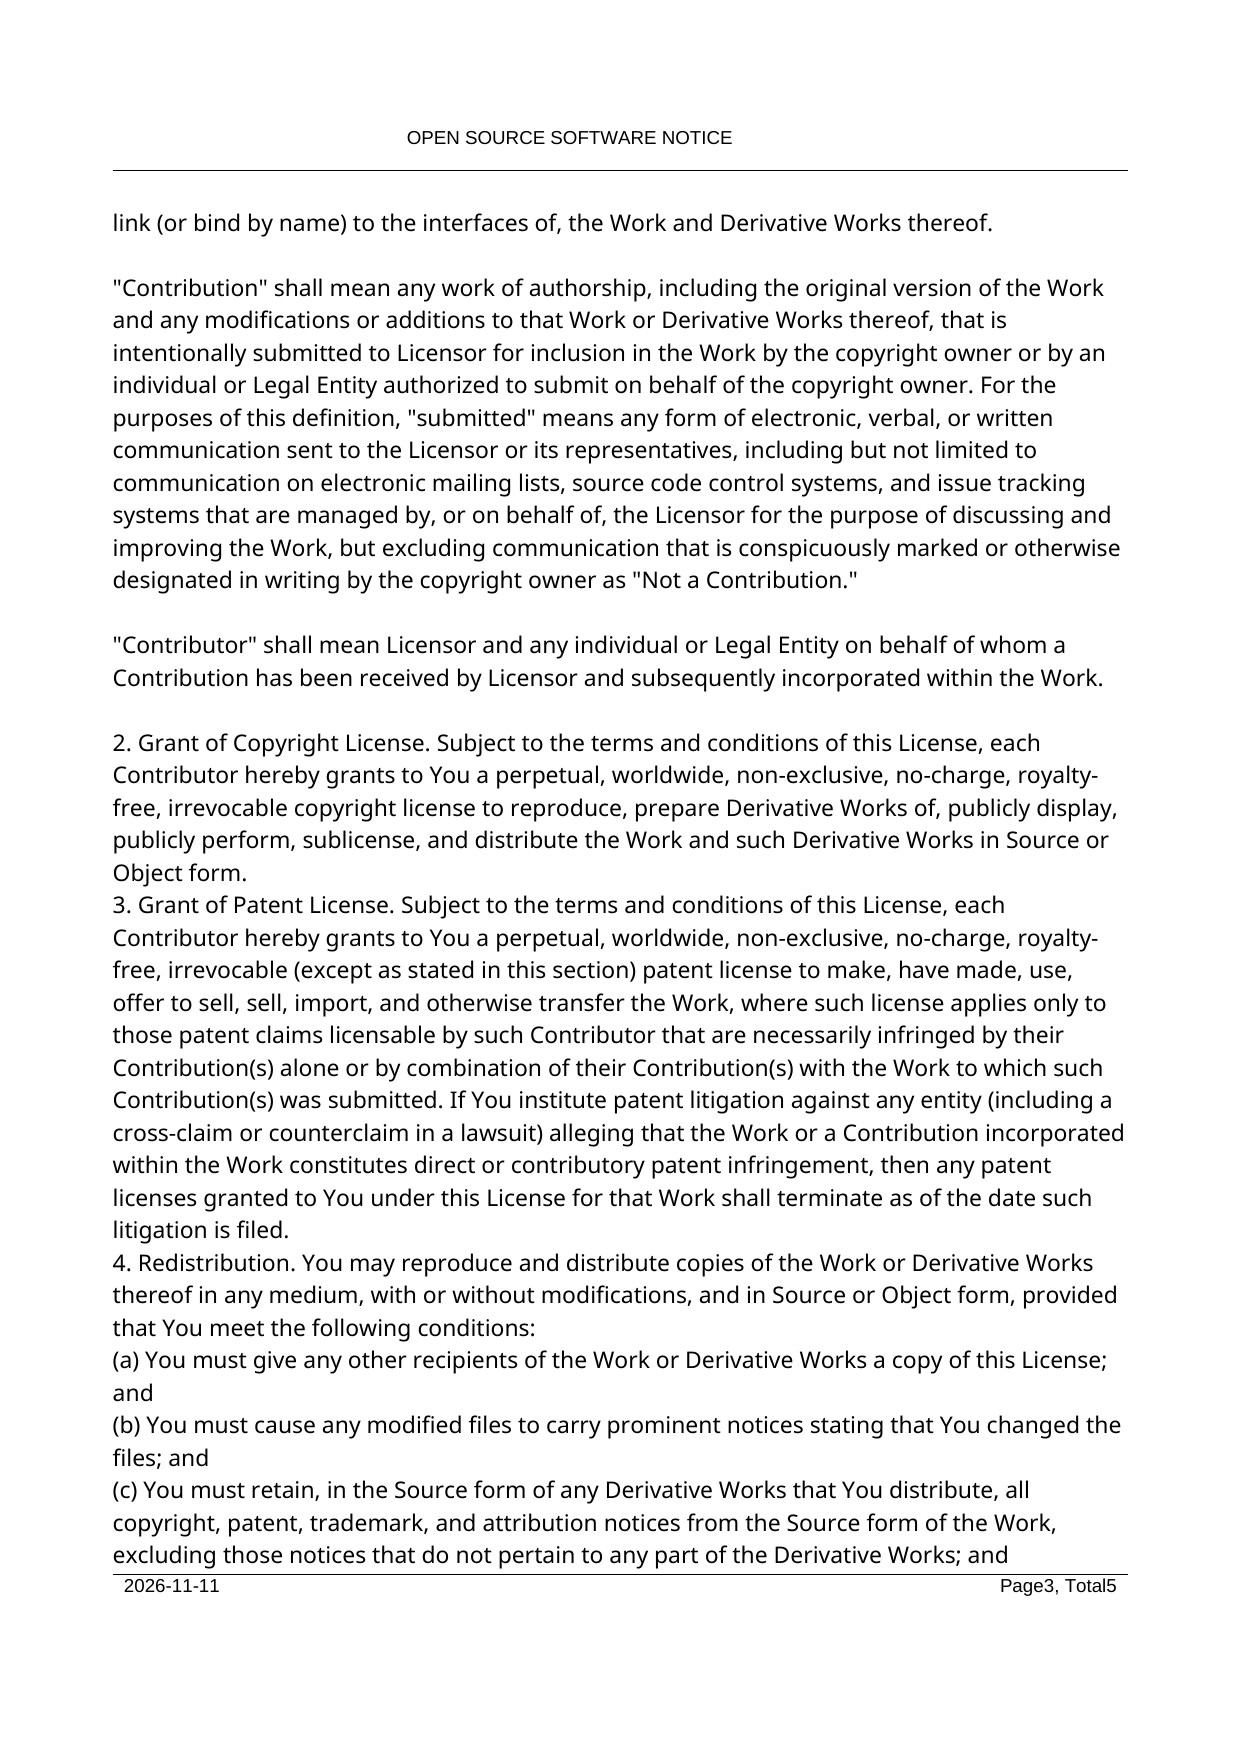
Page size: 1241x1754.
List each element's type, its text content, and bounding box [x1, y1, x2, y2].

text 2. Grant of Copyright License. Subject to the terms and conditions of this License, each Contributor hereby grants to You a perpetual, worldwide, non-exclusive, no-charge, royalty-free, irrevocable copyright license to reproduce, prepare Derivative Works of, publicly display, publicly perform, sublicense, and distribute the Work and such Derivative Works in Source or Object form. [112, 726, 1128, 889]
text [112, 206, 1128, 239]
text 3. Grant of Patent License. Subject to the terms and conditions of this License, each Contributor hereby grants to You a perpetual, worldwide, non-exclusive, no-charge, royalty-free, irrevocable (except as stated in this section) patent license to make, have made, use, offer to sell, sell, import, and otherwise transfer the Work, where such license applies only to those patent claims licensable by such Contributor that are necessarily infringed by their Contribution(s) alone or by combination of their Contribution(s) with the Work to which such Contribution(s) was submitted. If You institute patent litigation against any entity (including a cross-claim or counterclaim in a lawsuit) alleging that the Work or a Contribution incorporated within the Work constitutes direct or contributory patent infringement, then any patent licenses granted to You under this License for that Work shall terminate as of the date such litigation is filed. [112, 889, 1128, 1246]
text "Contribution" shall mean any work of authorship, including the original version of the Work and any modifications or additions to that Work or Derivative Works thereof, that is intentionally submitted to Licensor for inclusion in the Work by the copyright owner or by an individual or Legal Entity authorized to submit on behalf of the copyright owner. For the purposes of this definition, "submitted" means any form of electronic, verbal, or written communication sent to the Licensor or its representatives, including but not limited to communication on electronic mailing lists, source code control systems, and issue tracking systems that are managed by, or on behalf of, the Licensor for the purpose of discussing and improving the Work, but excluding communication that is conspicuously marked or otherwise designated in writing by the copyright owner as "Not a Contribution." [112, 271, 1128, 596]
text (c) You must retain, in the Source form of any Derivative Works that You distribute, all copyright, patent, trademark, and attribution notices from the Source form of the Work, excluding those notices that do not pertain to any part of the Derivative Works; and [112, 1474, 1128, 1571]
text 4. Redistribution. You may reproduce and distribute copies of the Work or Derivative Works thereof in any medium, with or without modifications, and in Source or Object form, provided that You meet the following conditions: [112, 1246, 1128, 1344]
text (a) You must give any other recipients of the Work or Derivative Works a copy of this License; and [112, 1344, 1128, 1409]
text (b) You must cause any modified files to carry prominent notices stating that You changed the files; and [112, 1409, 1128, 1474]
text "Contributor" shall mean Licensor and any individual or Legal Entity on behalf of whom a Contribution has been received by Licensor and subsequently incorporated within the Work. [112, 629, 1128, 694]
